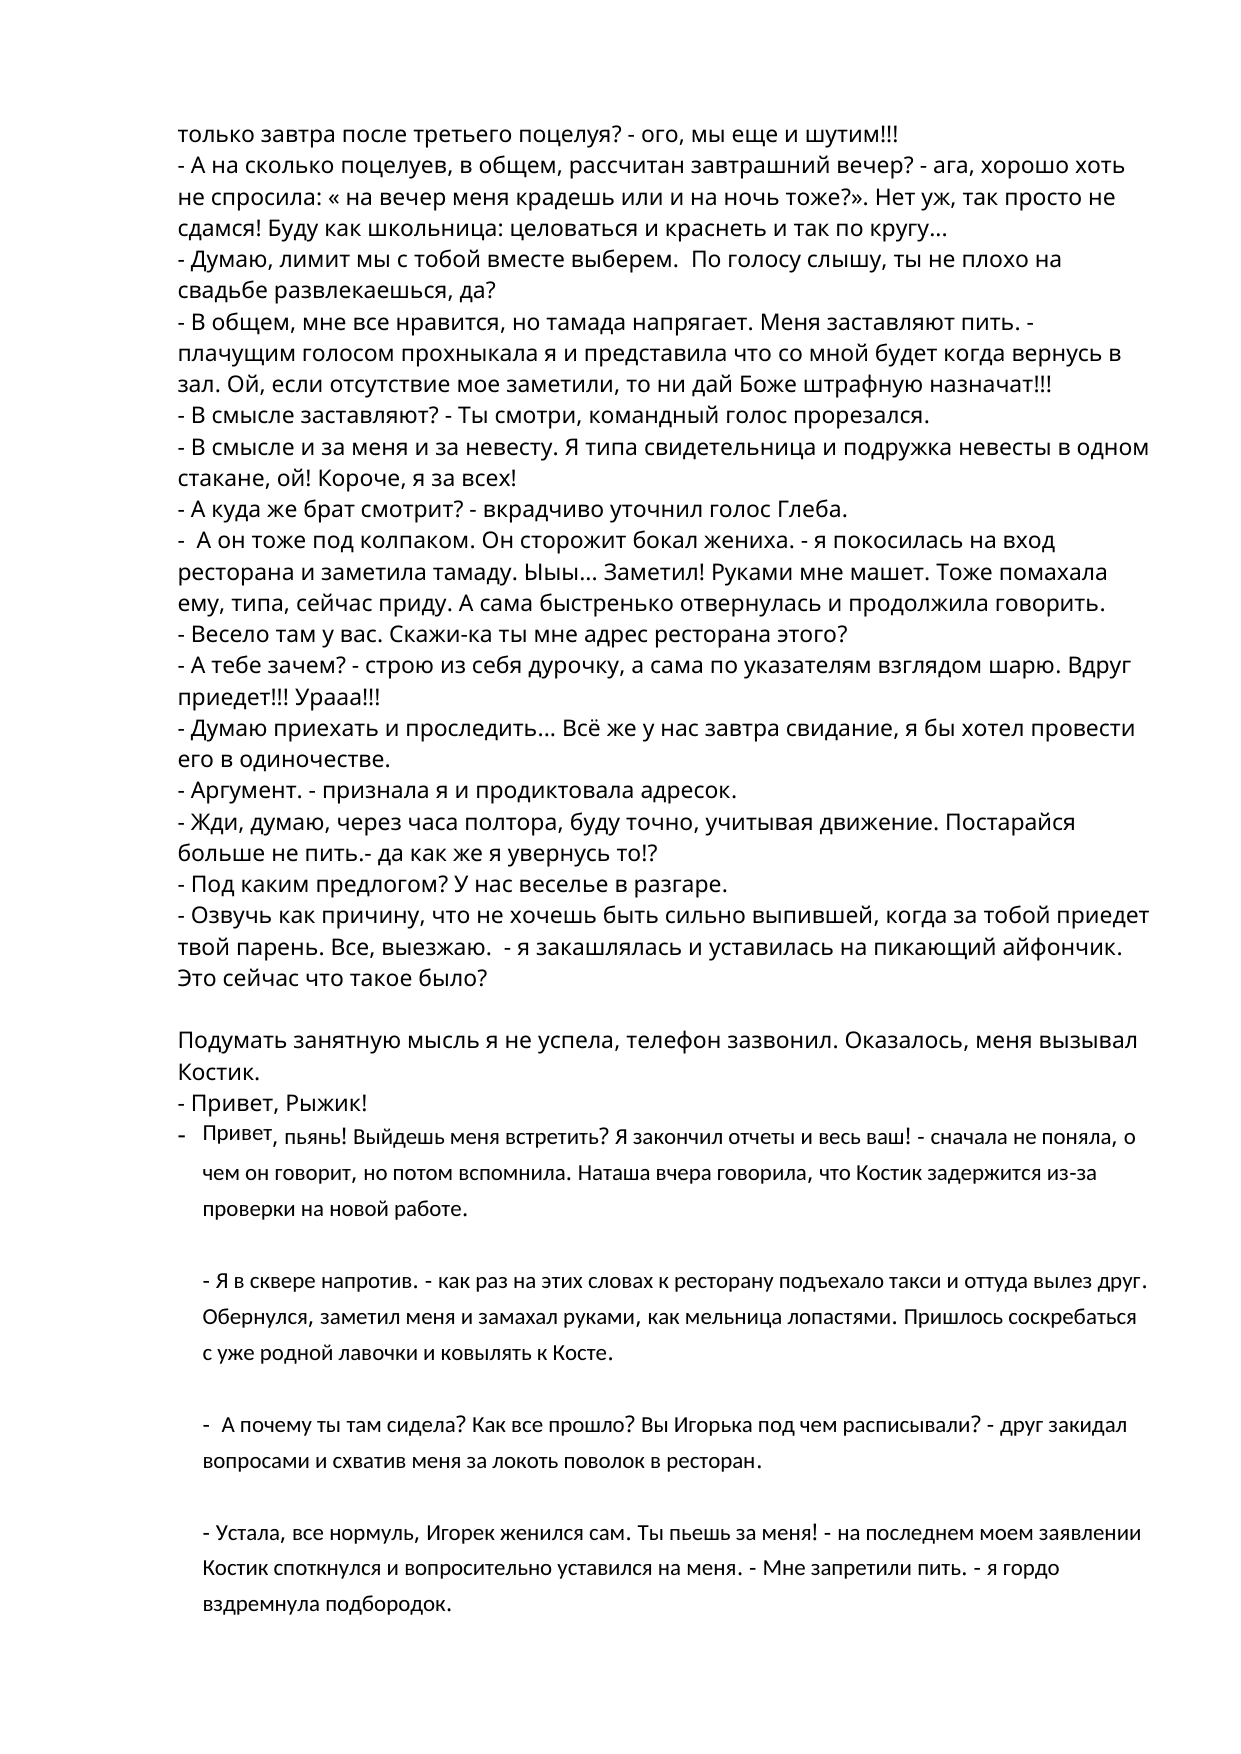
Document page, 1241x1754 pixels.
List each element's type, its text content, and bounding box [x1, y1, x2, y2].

text Подумать занятную мысль я не успела, телефон зазвонил. Оказалось, меня вызывал Костик. - Привет, Рыжик! [177, 993, 1152, 1118]
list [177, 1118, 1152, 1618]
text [177, 118, 1152, 993]
